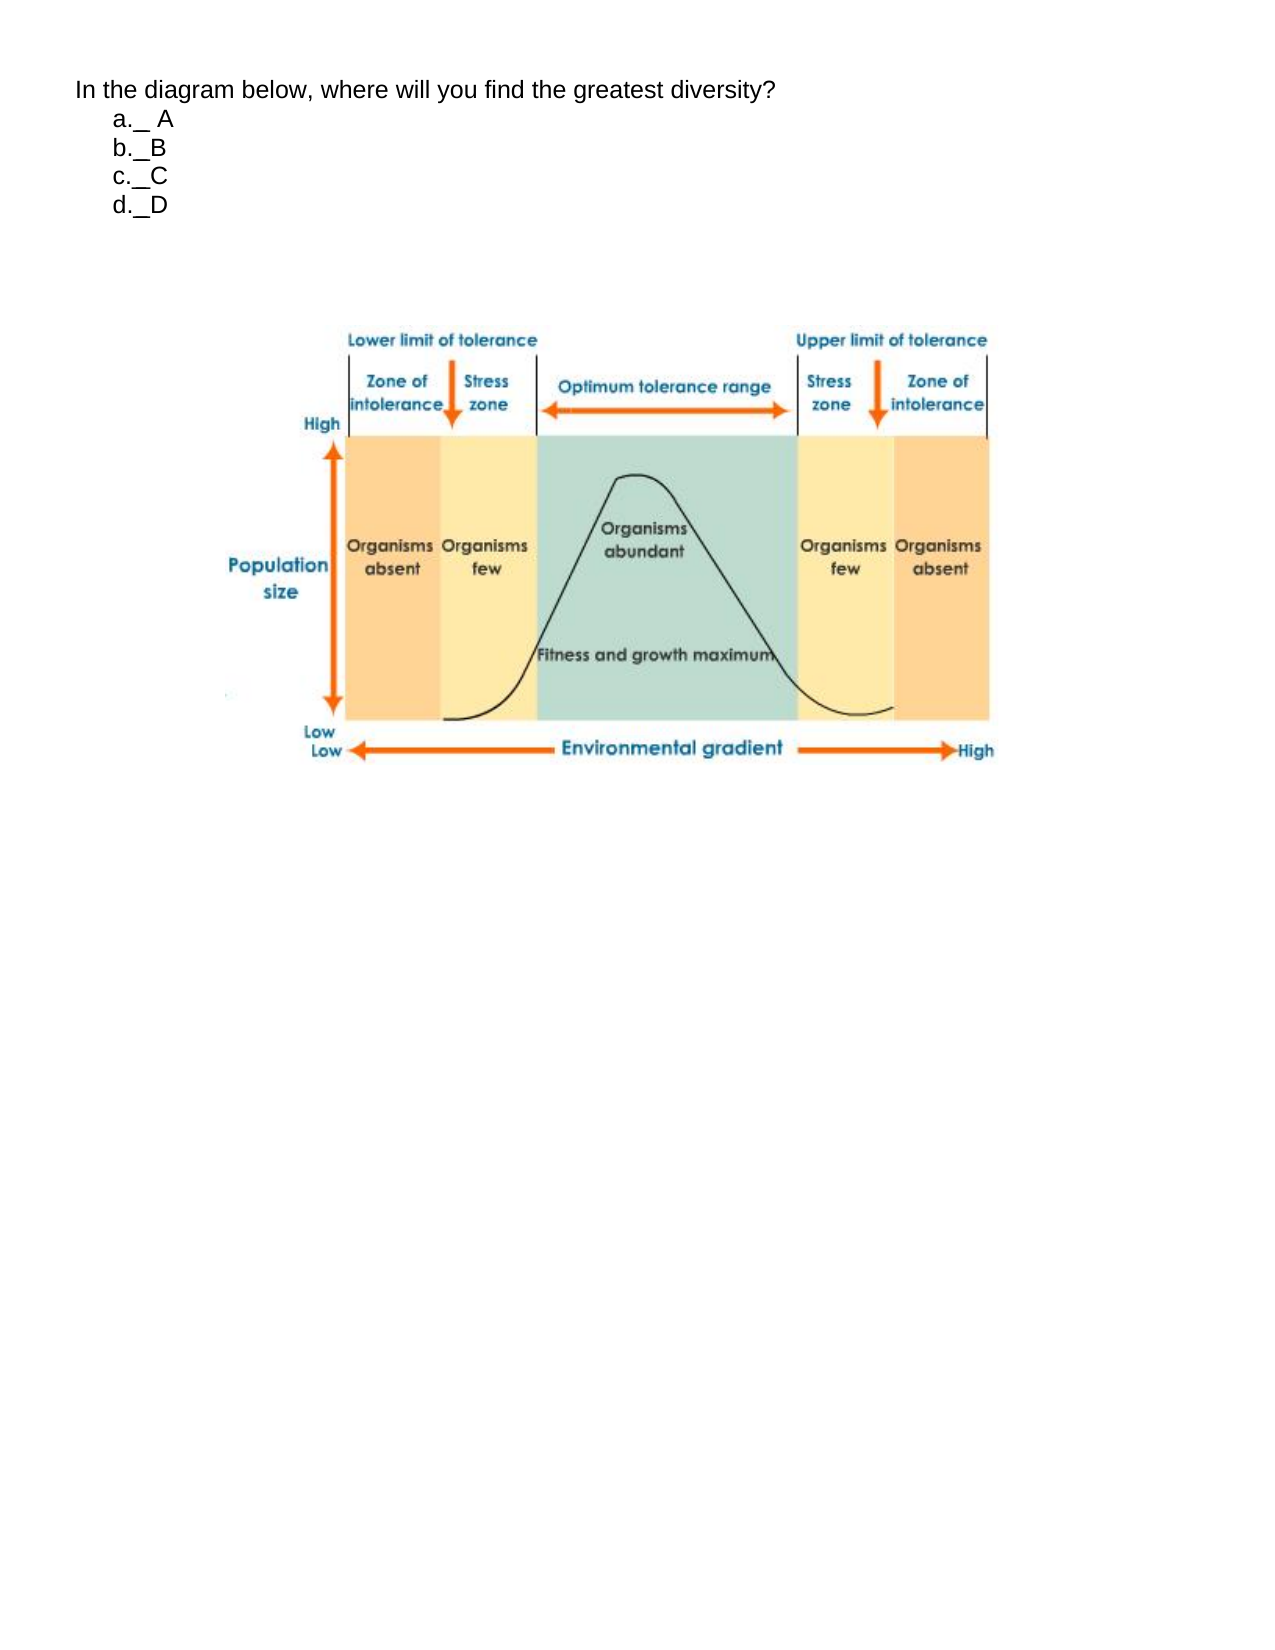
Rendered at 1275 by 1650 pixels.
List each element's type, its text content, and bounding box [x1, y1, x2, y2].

picture [225, 325, 999, 765]
list A [112, 104, 1200, 132]
list D [112, 190, 1200, 219]
list C [112, 161, 1200, 190]
text In the diagram below, where will you find the greatest diversity? [75, 75, 1200, 104]
list B [112, 132, 1200, 161]
